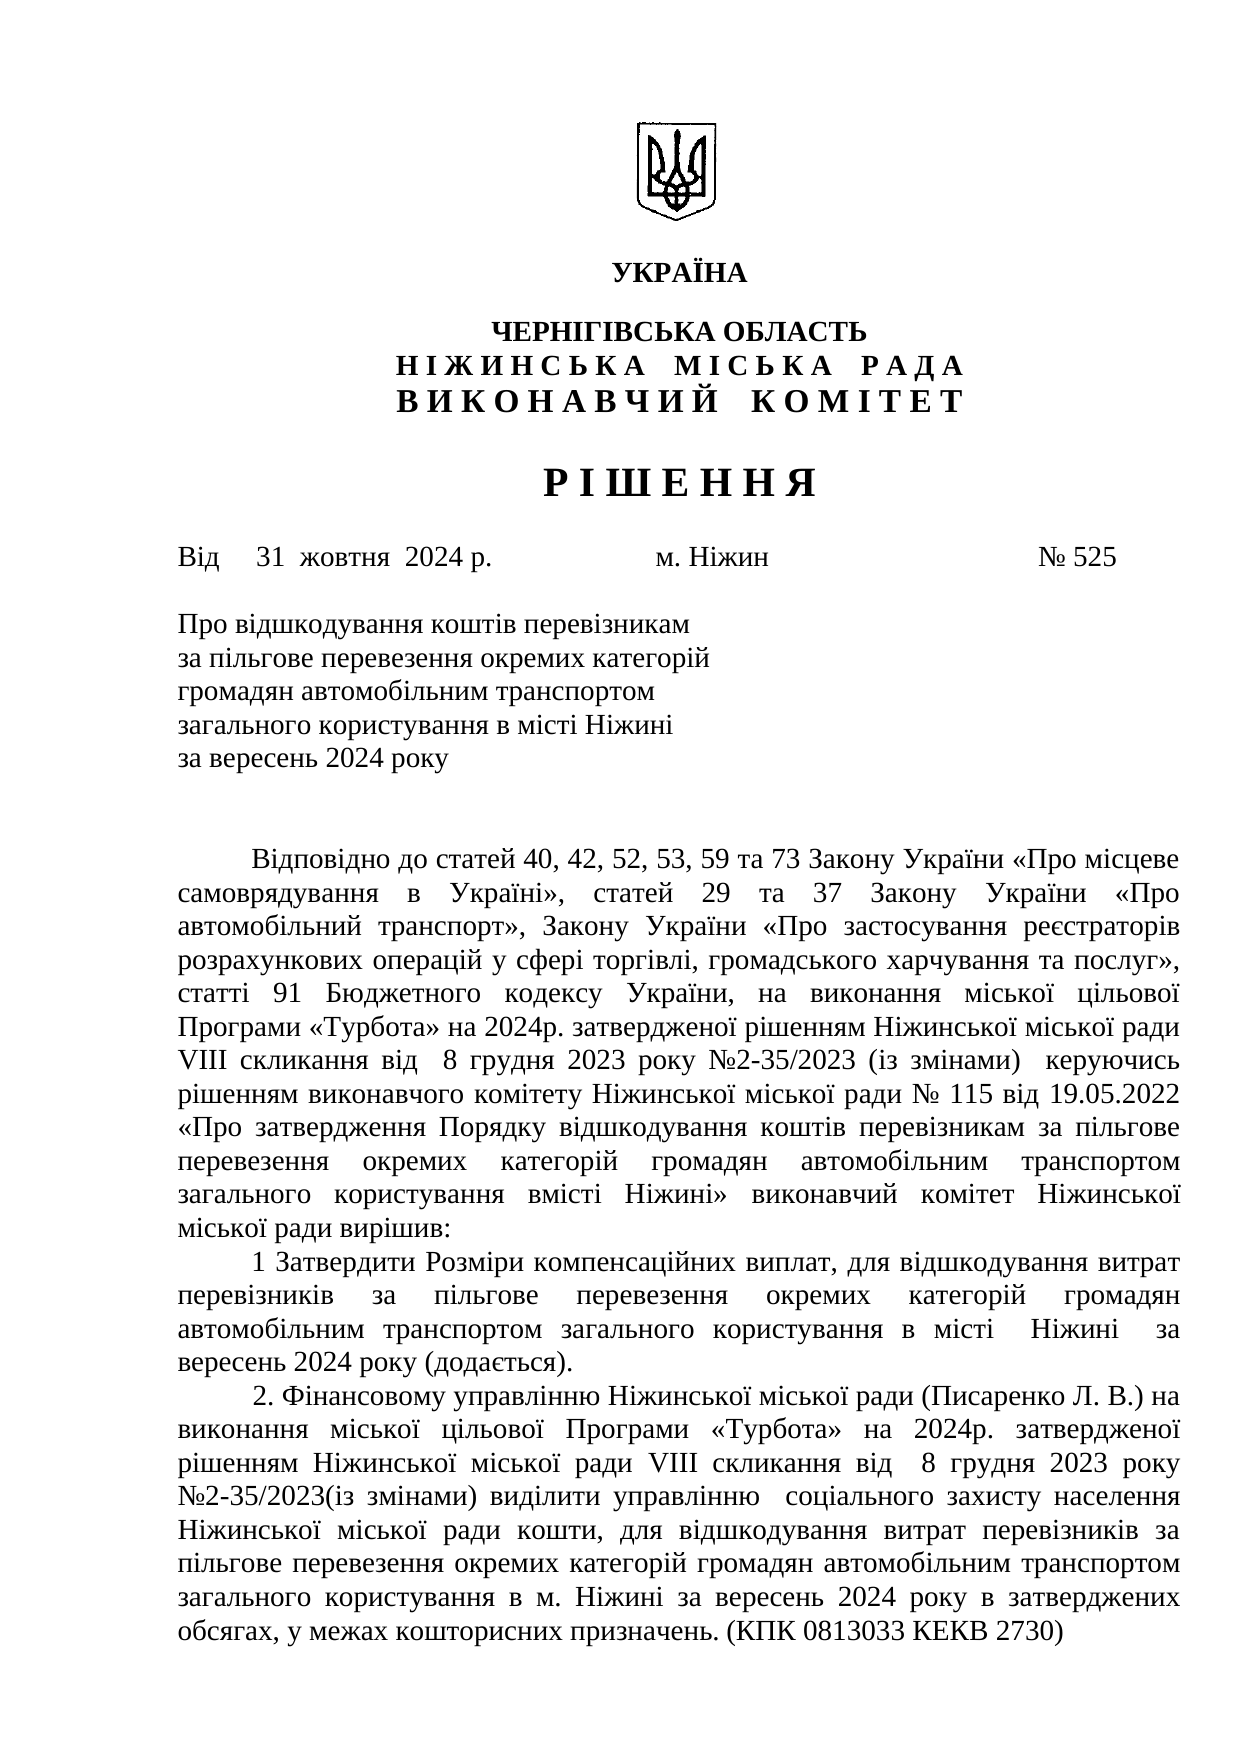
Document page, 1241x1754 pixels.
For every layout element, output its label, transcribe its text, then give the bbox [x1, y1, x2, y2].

picture [636, 122, 717, 221]
text Від 31 жовтня 2024 р. м. Ніжин № 525 [177, 539, 1181, 573]
text проект [177, 122, 1181, 227]
text Про відшкодування коштів перевізникам [177, 606, 1181, 640]
text 2. Фінансовому управлінню Ніжинської міської ради (Писаренко Л. В.) на виконання міської цільової Програми «Турбота» на 2024р. затвердженої рішенням Ніжинської міської ради VІІI скликання від 8 грудня 2023 року №2-35/2023(із змінами) виділити управлінню соціального захисту населення Ніжинської міської ради кошти, для відшкодування витрат перевізників за пільгове перевезення окремих категорій громадян автомобільним транспортом загального користування в м. Ніжині за вересень 2024 року в затверджених обсягах, у межах кошторисних призначень. (КПК 0813033 КЕКВ 2730) [177, 1378, 1181, 1646]
text громадян автомобільним транспортом [177, 673, 1181, 707]
text за вересень 2024 року [177, 741, 1181, 774]
text ЧЕРНІГІВСЬКА ОБЛАСТЬ [177, 314, 1181, 348]
text УКРАЇНА [177, 256, 1181, 289]
text В И К О Н А В Ч И Й К О М І Т Е Т [177, 381, 1181, 419]
text загального користування в місті Ніжині [177, 707, 1181, 741]
text Відповідно до статей 40, 42, 52, 53, 59 та 73 Закону України «Про місцеве самоврядування в Україні», статей 29 та 37 Закону України «Про автомобільний транспорт», Закону України «Про застосування реєстраторів розрахункових операцій у сфері торгівлі, громадського харчування та послуг», статті 91 Бюджетного кодексу України, на виконання міської цільової Програми «Турбота» на 2024р. затвердженої рішенням Ніжинської міської ради VІІI скликання від 8 грудня 2023 року №2-35/2023 (із змінами) керуючись рішенням виконавчого комітету Ніжинської міської ради № 115 від 19.05.2022 «Про затвердження Порядку відшкодування коштів перевізникам за пільгове перевезення окремих категорій громадян автомобільним транспортом загального користування вмісті Ніжині» виконавчий комітет Ніжинської міської ради вирішив: [177, 841, 1181, 1244]
text за пільгове перевезення окремих категорій [177, 640, 1181, 673]
text Н І Ж И Н С Ь К А М І С Ь К А Р А Д А [177, 348, 1181, 381]
text 1 Затвердити Розміри компенсаційних виплат, для відшкодування витрат перевізників за пільгове перевезення окремих категорій громадян автомобільним транспортом загального користування в місті Ніжині за вересень 2024 року (додається). [177, 1244, 1181, 1378]
text Р І Ш Е Н Н Я [177, 458, 1181, 506]
